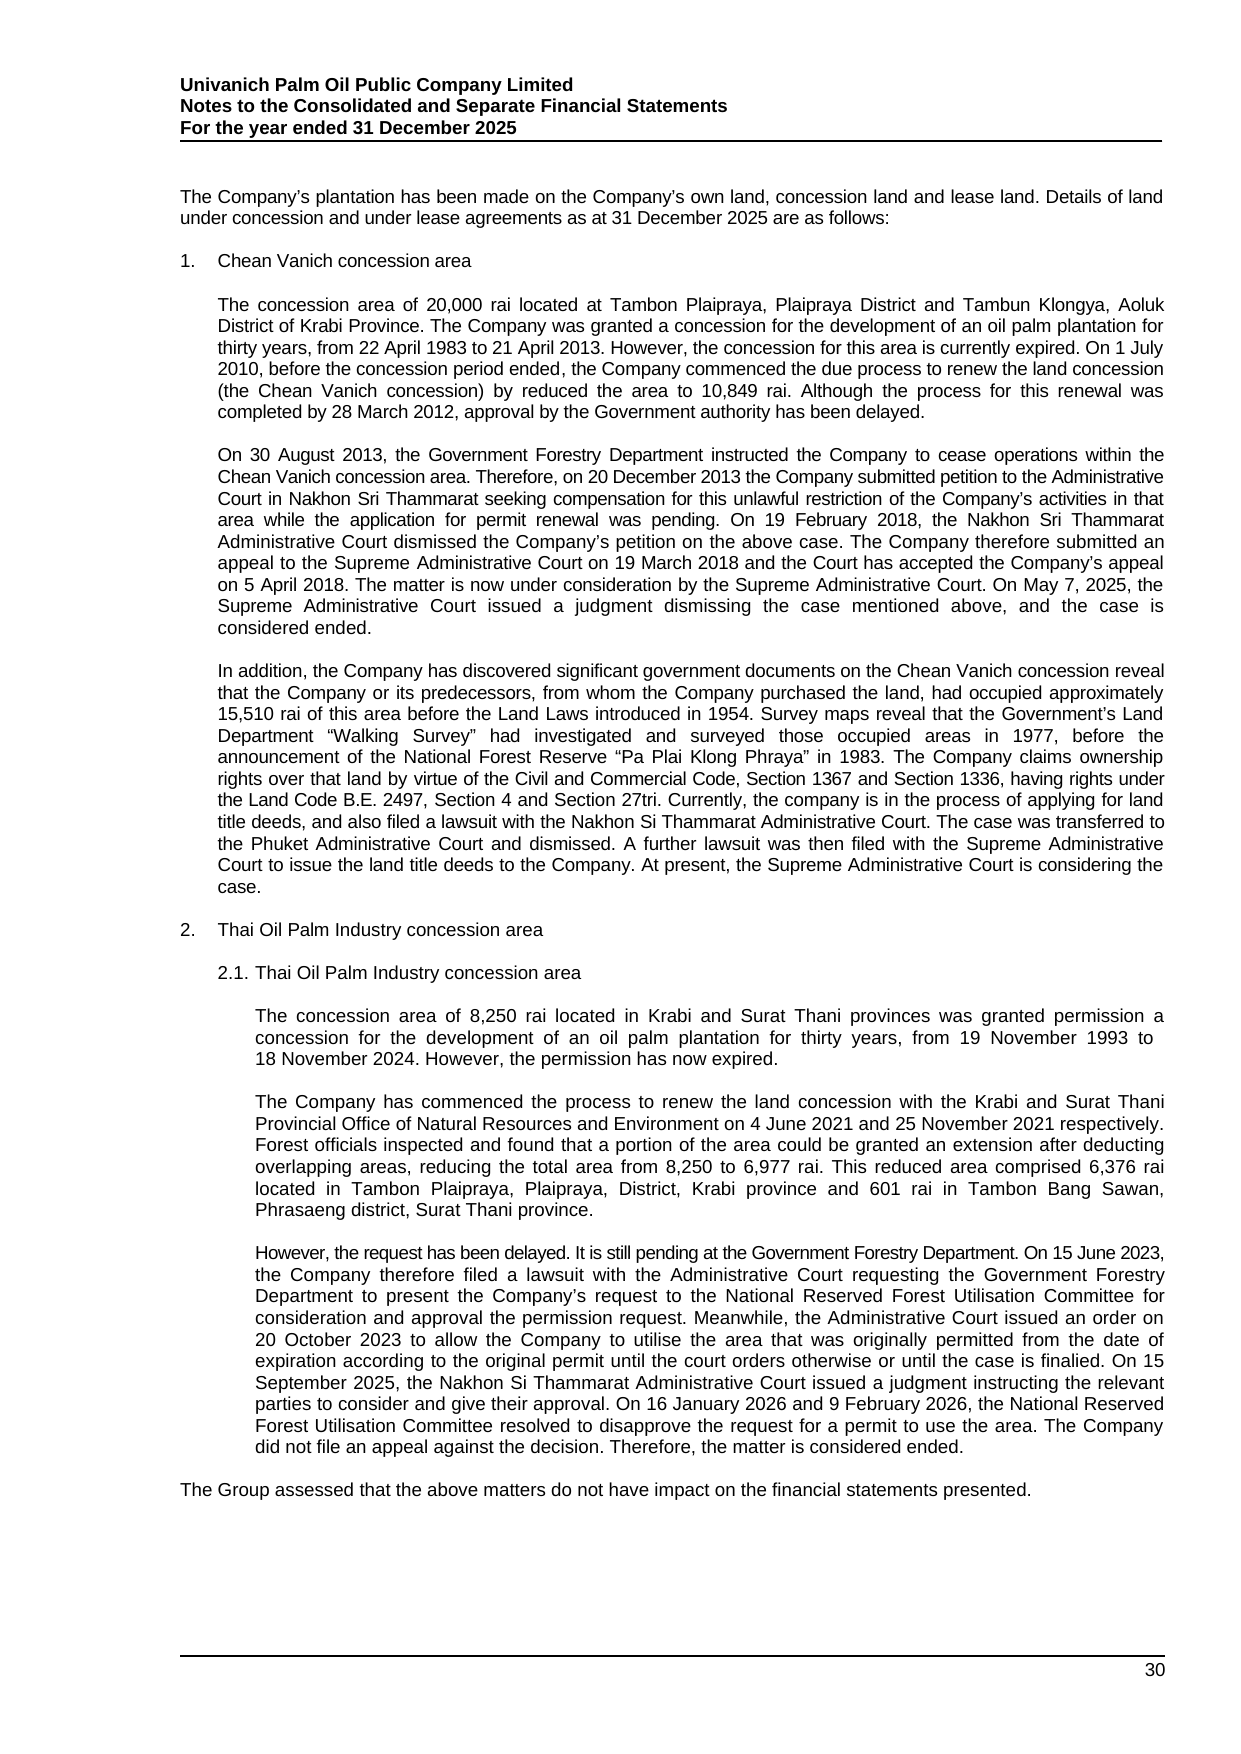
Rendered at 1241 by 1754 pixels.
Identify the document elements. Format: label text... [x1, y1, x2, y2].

text The concession area of 20,000 rai located at Tambon Plaipraya, Plaipraya District and Tambun Klongya, Aoluk District of Krabi Province. The Company was granted a concession for the development of an oil palm plantation for thirty years, from 22 April 1983 to 21 April 2013. However, the concession for this area is currently expired. On 1 July 2010, before the concession period ended, the Company commenced the due process to renew the land concession (the Chean Vanich concession) by reduced the area to 10,849 rai. Although the process for this renewal was completed by 28 March 2012, approval by the Government authority has been delayed. [217, 293, 1165, 423]
text 2.1. Thai Oil Palm Industry concession area [217, 962, 1165, 983]
text On 30 August 2013, the Government Forestry Department instructed the Company to cease operations within the Chean Vanich concession area. Therefore, on 20 December 2013 the Company submitted petition to the Administrative Court in Nakhon Sri Thammarat seeking compensation for this unlawful restriction of the Company’s activities in that area while the application for permit renewal was pending. On 19 February 2018, the Nakhon Sri Thammarat Administrative Court dismissed the Company’s petition on the above case. The Company therefore submitted an appeal to the Supreme Administrative Court on 19 March 2018 and the Court has accepted the Company’s appeal on 5 April 2018. The matter is now under consideration by the Supreme Administrative Court. On May 7, 2025, the Supreme Administrative Court issued a judgment dismissing the case mentioned above, and the case is considered ended. [217, 444, 1165, 638]
text However, the request has been delayed. It is still pending at the Government Forestry Department. On 15 June 2023, the Company therefore filed a lawsuit with the Administrative Court requesting the Government Forestry Department to present the Company’s request to the National Reserved Forest Utilisation Committee for consideration and approval the permission request. Meanwhile, the Administrative Court issued an order on 20 October 2023 to allow the Company to utilise the area that was originally permitted from the date of expiration according to the original permit until the court orders otherwise or until the case is finalied. On 15 September 2025, the Nakhon Si Thammarat Administrative Court issued a judgment instructing the relevant parties to consider and give their approval. On 16 January 2026 and 9 February 2026, the National Reserved Forest Utilisation Committee resolved to disapprove the request for a permit to use the area. The Company did not file an appeal against the decision. Therefore, the matter is considered ended. [255, 1242, 1165, 1458]
text The Group assessed that the above matters do not have impact on the financial statements presented. [180, 1479, 1165, 1501]
text The Company’s plantation has been made on the Company’s own land, concession land and lease land. Details of land under concession and under lease agreements as at 31 December 2025 are as follows: [180, 186, 1165, 229]
text The Company has commenced the process to renew the land concession with the Krabi and Surat Thani Provincial Office of Natural Resources and Environment on 4 June 2021 and 25 November 2021 respectively. Forest officials inspected and found that a portion of the area could be granted an extension after deducting overlapping areas, reducing the total area from 8,250 to 6,977 rai. This reduced area comprised 6,376 rai located in Tambon Plaipraya, Plaipraya, District, Krabi province and 601 rai in Tambon Bang Sawan, Phrasaeng district, Surat Thani province. [255, 1091, 1165, 1221]
text In addition, the Company has discovered significant government documents on the Chean Vanich concession reveal that the Company or its predecessors, from whom the Company purchased the land, had occupied approximately 15,510 rai of this area before the Land Laws introduced in 1954. Survey maps reveal that the Government’s Land Department “Walking Survey” had investigated and surveyed those occupied areas in 1977, before the announcement of the National Forest Reserve “Pa Plai Klong Phraya” in 1983. The Company claims ownership rights over that land by virtue of the Civil and Commercial Code, Section 1367 and Section 1336, having rights under the Land Code B.E. 2497, Section 4 and Section 27tri. Currently, the company is in the process of applying for land title deeds, and also filed a lawsuit with the Nakhon Si Thammarat Administrative Court. The case was transferred to the Phuket Administrative Court and dismissed. A further lawsuit was then filed with the Supreme Administrative Court to issue the land title deeds to the Company. At present, the Supreme Administrative Court is considering the case. [217, 660, 1165, 897]
text 2. Thai Oil Palm Industry concession area [180, 919, 1165, 940]
text 1. Chean Vanich concession area [180, 250, 1165, 272]
text The concession area of 8,250 rai located in Krabi and Surat Thani provinces was granted permission a concession for the development of an oil palm plantation for thirty years, from 19 November 1993 to 18 November 2024. However, the permission has now expired. [255, 1005, 1165, 1069]
